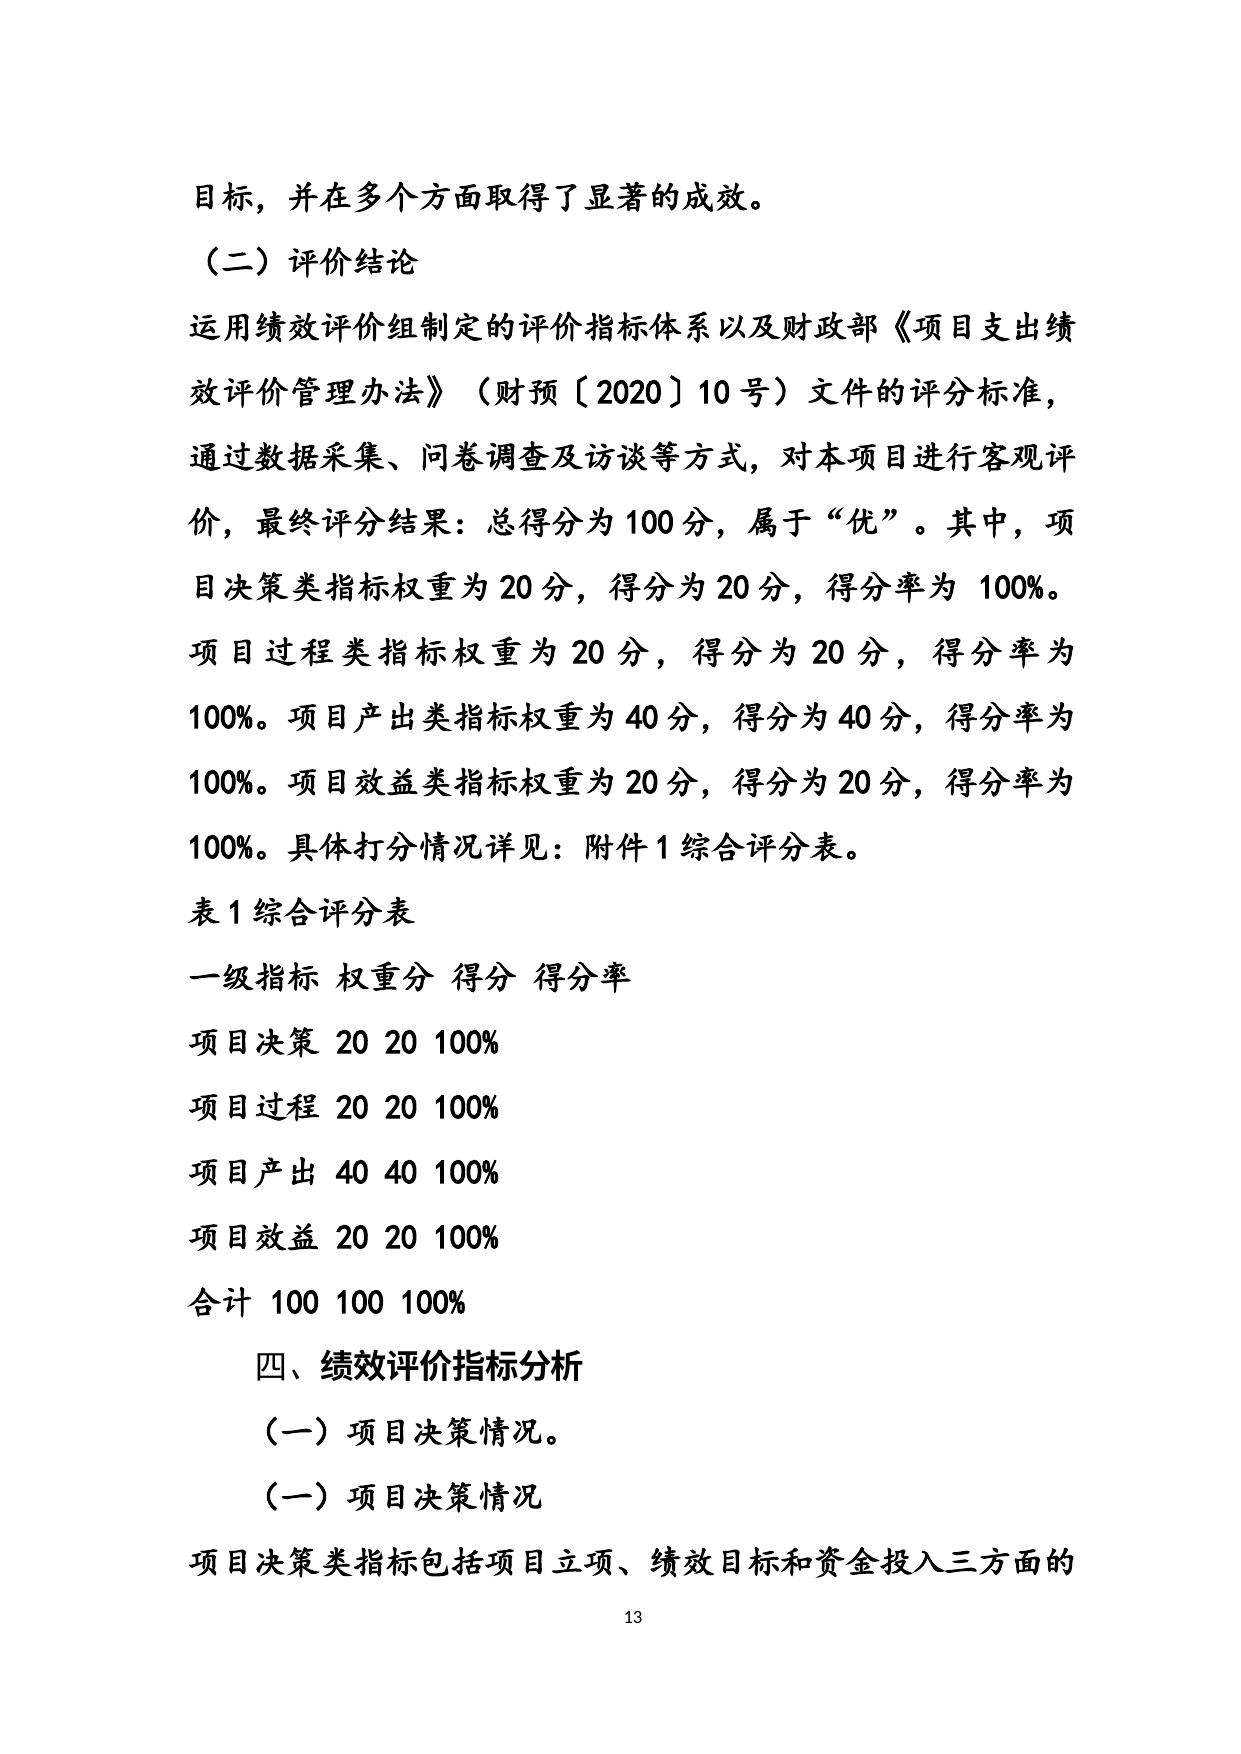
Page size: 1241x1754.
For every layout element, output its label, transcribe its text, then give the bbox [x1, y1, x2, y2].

text 四、绩效评价指标分析 [187, 1332, 1078, 1397]
text （一）项目决策情况。 [187, 1397, 1078, 1462]
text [187, 1462, 1078, 1592]
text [187, 162, 1078, 1332]
